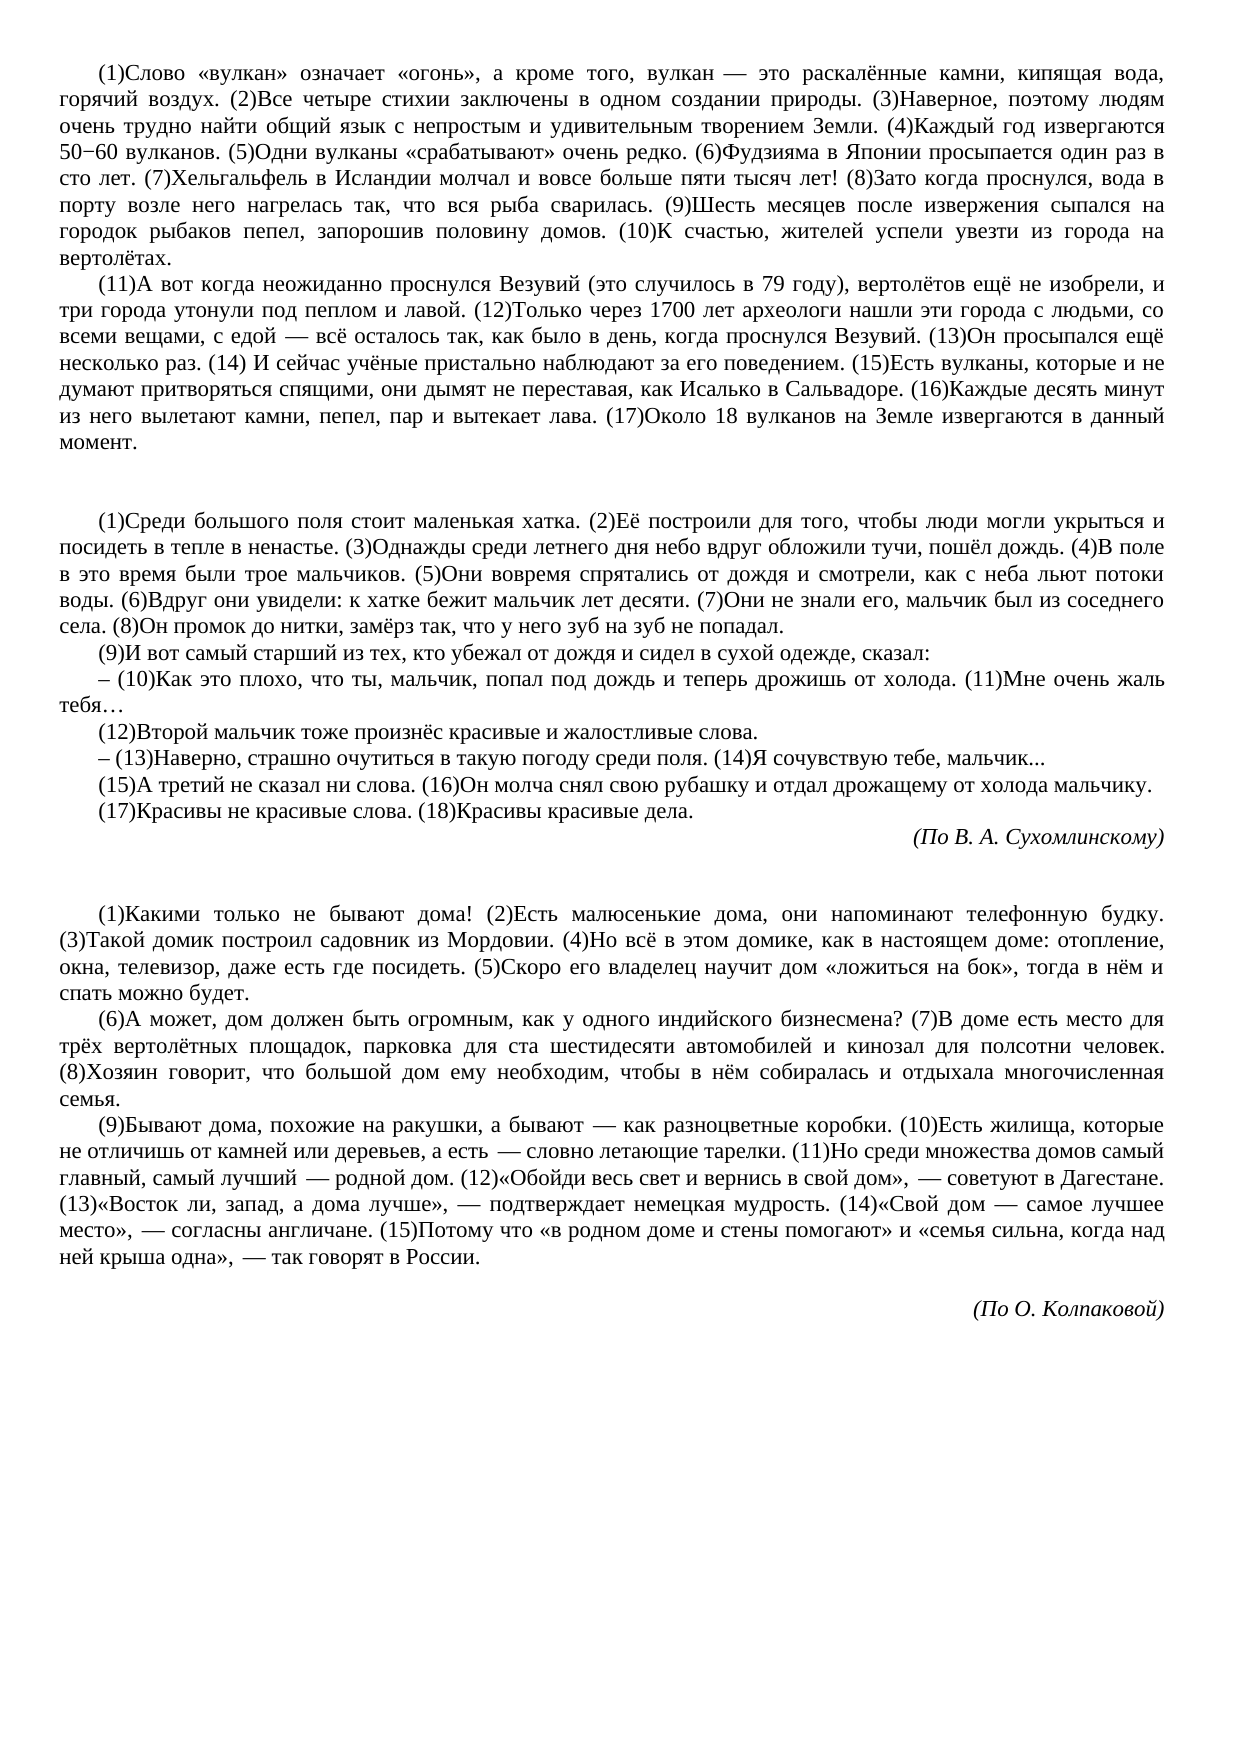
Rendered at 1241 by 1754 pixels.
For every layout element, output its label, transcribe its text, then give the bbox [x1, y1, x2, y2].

text (11)А вот когда неожиданно проснулся Везувий (это случилось в 79 году), вертолётов ещё не изобрели, и три города утонули под пеплом и лавой. (12)Только через 1700 лет археологи нашли эти города с людьми, со всеми вещами, с едой — всё осталось так, как было в день, когда проснулся Везувий. (13)Он просыпался ещё несколько раз. (14) И сейчас учёные пристально наблюдают за его поведением. (15)Есть вулканы, которые и не думают притворяться спящими, они дымят не переставая, как Исалько в Сальвадоре. (16)Каждые десять минут из него вылетают камни, пепел, пар и вытекает лава. (17)Около 18 вулканов на Земле извергаются в данный момент. [59, 270, 1167, 454]
text (15)А третий не сказал ни слова. (16)Он молча снял свою рубашку и отдал дрожащему от холода мальчику. [59, 771, 1167, 797]
text (1)Среди большого поля стоит маленькая хатка. (2)Её построили для того, чтобы люди могли укрыться и посидеть в тепле в ненастье. (3)Однажды среди летнего дня небо вдруг обложили тучи, пошёл дождь. (4)В поле в это время были трое мальчиков. (5)Они вовремя спрятались от дождя и смотрели, как с неба льют потоки воды. (6)Вдруг они увидели: к хатке бежит мальчик лет десяти. (7)Они не знали его, мальчик был из соседнего села. (8)Он промок до нитки, замёрз так, что у него зуб на зуб не попадал. [59, 507, 1167, 639]
text (По В. А. Сухомлинскому) [59, 823, 1167, 850]
text (9)И вот самый старший из тех, кто убежал от дождя и сидел в сухой одежде, сказал: [59, 639, 1167, 665]
text (12)Второй мальчик тоже произнёс красивые и жалостливые слова. [59, 718, 1167, 744]
text (17)Красивы не красивые слова. (18)Красивы красивые дела. [59, 797, 1167, 823]
text (6)А может, дом должен быть огромным, как у одного индийского бизнесмена? (7)В доме есть место для трёх вертолётных площадок, парковка для ста шестидесяти автомобилей и кинозал для полсотни человек. (8)Хозяин говорит, что большой дом ему необходим, чтобы в нём собиралась и отдыхала многочисленная семья. [59, 1006, 1167, 1111]
text – (10)Как это плохо, что ты, мальчик, попал под дождь и теперь дрожишь от холода. (11)Мне очень жаль тебя… [59, 665, 1167, 718]
text (9)Бывают дома, похожие на ракушки, а бывают — как разноцветные коробки. (10)Есть жилища, которые не отличишь от камней или деревьев, а есть — словно летающие тарелки. (11)Но среди множества домов самый главный, самый лучший — родной дом. (12)«Обойди весь свет и вернись в свой дом», — советуют в Дагестане. (13)«Восток ли, запад, а дома лучше», — подтверждает немецкая мудрость. (14)«Свой дом — самое лучшее место», — согласны англичане. (15)Потому что «в родном доме и стены помогают» и «семья сильна, когда над ней крыша одна», — так говорят в России. [59, 1111, 1167, 1269]
text (1)Слово «вулкан» означает «огонь», а кроме того, вулкан — это раскалённые камни, кипящая вода, горячий воздух. (2)Все четыре стихии заключены в одном создании природы. (3)Наверное, поэтому людям очень трудно найти общий язык с непростым и удивительным творением Земли. (4)Каждый год извергаются 50−60 вулканов. (5)Одни вулканы «срабатывают» очень редко. (6)Фудзияма в Японии просыпается один раз в сто лет. (7)Хельгальфель в Исландии молчал и вовсе больше пяти тысяч лет! (8)Зато когда проснулся, вода в порту возле него нагрелась так, что вся рыба сварилась. (9)Шесть месяцев после извержения сыпался на городок рыбаков пепел, запорошив половину домов. (10)К счастью, жителей успели увезти из города нa вертолётах. [59, 59, 1167, 270]
text (По О. Колпаковой) [59, 1295, 1167, 1322]
text – (13)Наверно, страшно очутиться в такую погоду среди поля. (14)Я сочувствую тебе, мальчик... [59, 744, 1167, 771]
text (1)Какими только не бывают дома! (2)Есть малюсенькие дома, они напоминают телефонную будку. (3)Такой домик построил садовник из Мордовии. (4)Но всё в этом домике, как в настоящем доме: отопление, окна, телевизор, даже есть где посидеть. (5)Скоро его владелец научит дом «ложиться на бок», тогда в нём и спать можно будет. [59, 900, 1167, 1006]
